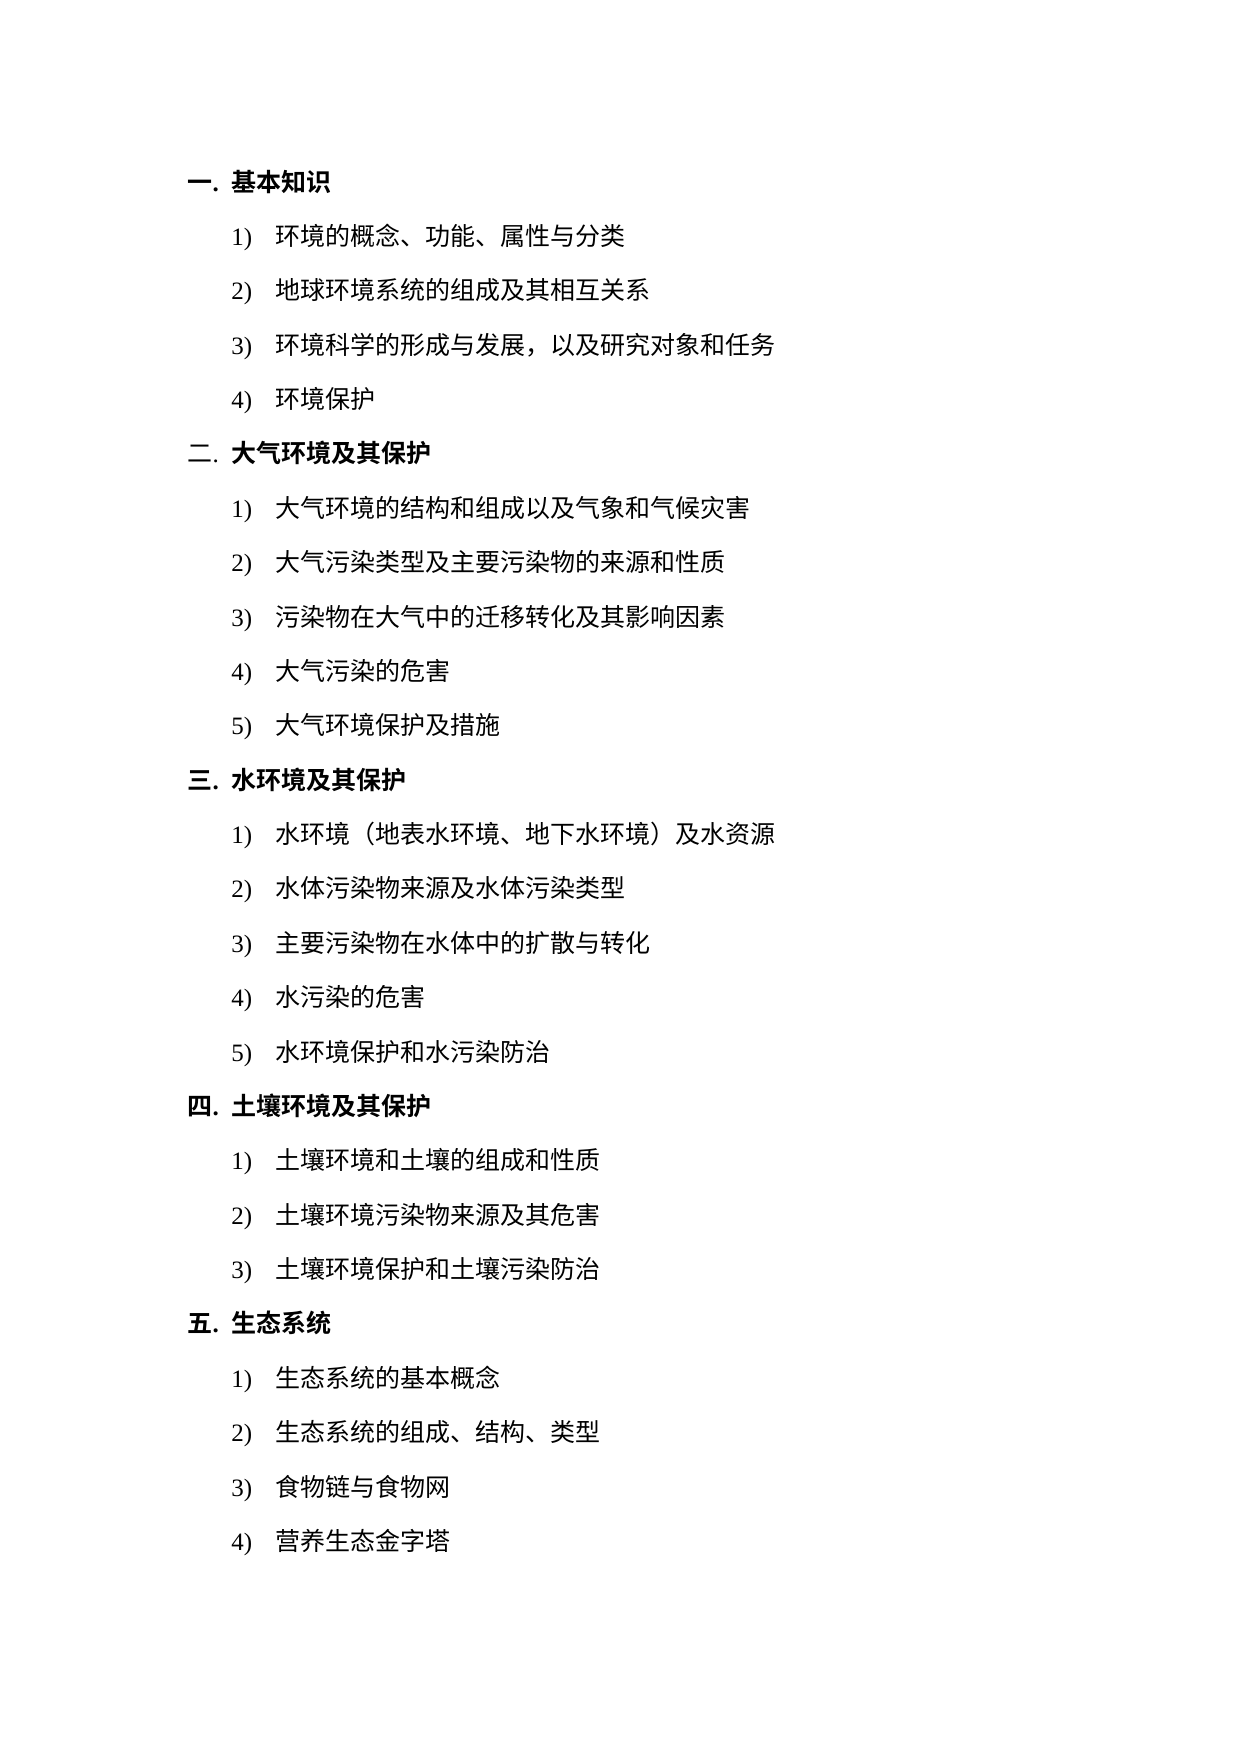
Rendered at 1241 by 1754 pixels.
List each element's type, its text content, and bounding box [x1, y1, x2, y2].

list 主要污染物在水体中的扩散与转化 [231, 923, 1053, 959]
list 生态系统 [187, 1304, 1053, 1340]
list 土壤环境保护和土壤污染防治 [231, 1249, 1053, 1286]
list 营养生态金字塔 [231, 1521, 1053, 1558]
list 食物链与食物网 [231, 1467, 1053, 1503]
list 水环境（地表水环境、地下水环境）及水资源 [231, 814, 1053, 851]
list 污染物在大气中的迁移转化及其影响因素 [231, 597, 1053, 633]
list 水污染的危害 [231, 978, 1053, 1014]
list 大气环境的结构和组成以及气象和气候灾害 [231, 488, 1053, 524]
list 水环境及其保护 [187, 760, 1053, 796]
list 基本知识 [187, 162, 1053, 198]
list 生态系统的基本概念 [231, 1358, 1053, 1394]
list 地球环境系统的组成及其相互关系 [231, 271, 1053, 307]
list 大气污染的危害 [231, 651, 1053, 688]
list 生态系统的组成、结构、类型 [231, 1413, 1053, 1449]
list 土壤环境及其保护 [187, 1086, 1053, 1123]
list 环境科学的形成与发展，以及研究对象和任务 [231, 325, 1053, 361]
list 环境保护 [231, 379, 1053, 416]
list 大气污染类型及主要污染物的来源和性质 [231, 543, 1053, 579]
list 大气环境及其保护 [187, 434, 1053, 470]
list 大气环境保护及措施 [231, 706, 1053, 742]
list 水环境保护和水污染防治 [231, 1032, 1053, 1068]
list 土壤环境污染物来源及其危害 [231, 1195, 1053, 1231]
list 水体污染物来源及水体污染类型 [231, 869, 1053, 905]
list 环境的概念、功能、属性与分类 [231, 216, 1053, 253]
list 土壤环境和土壤的组成和性质 [231, 1141, 1053, 1177]
